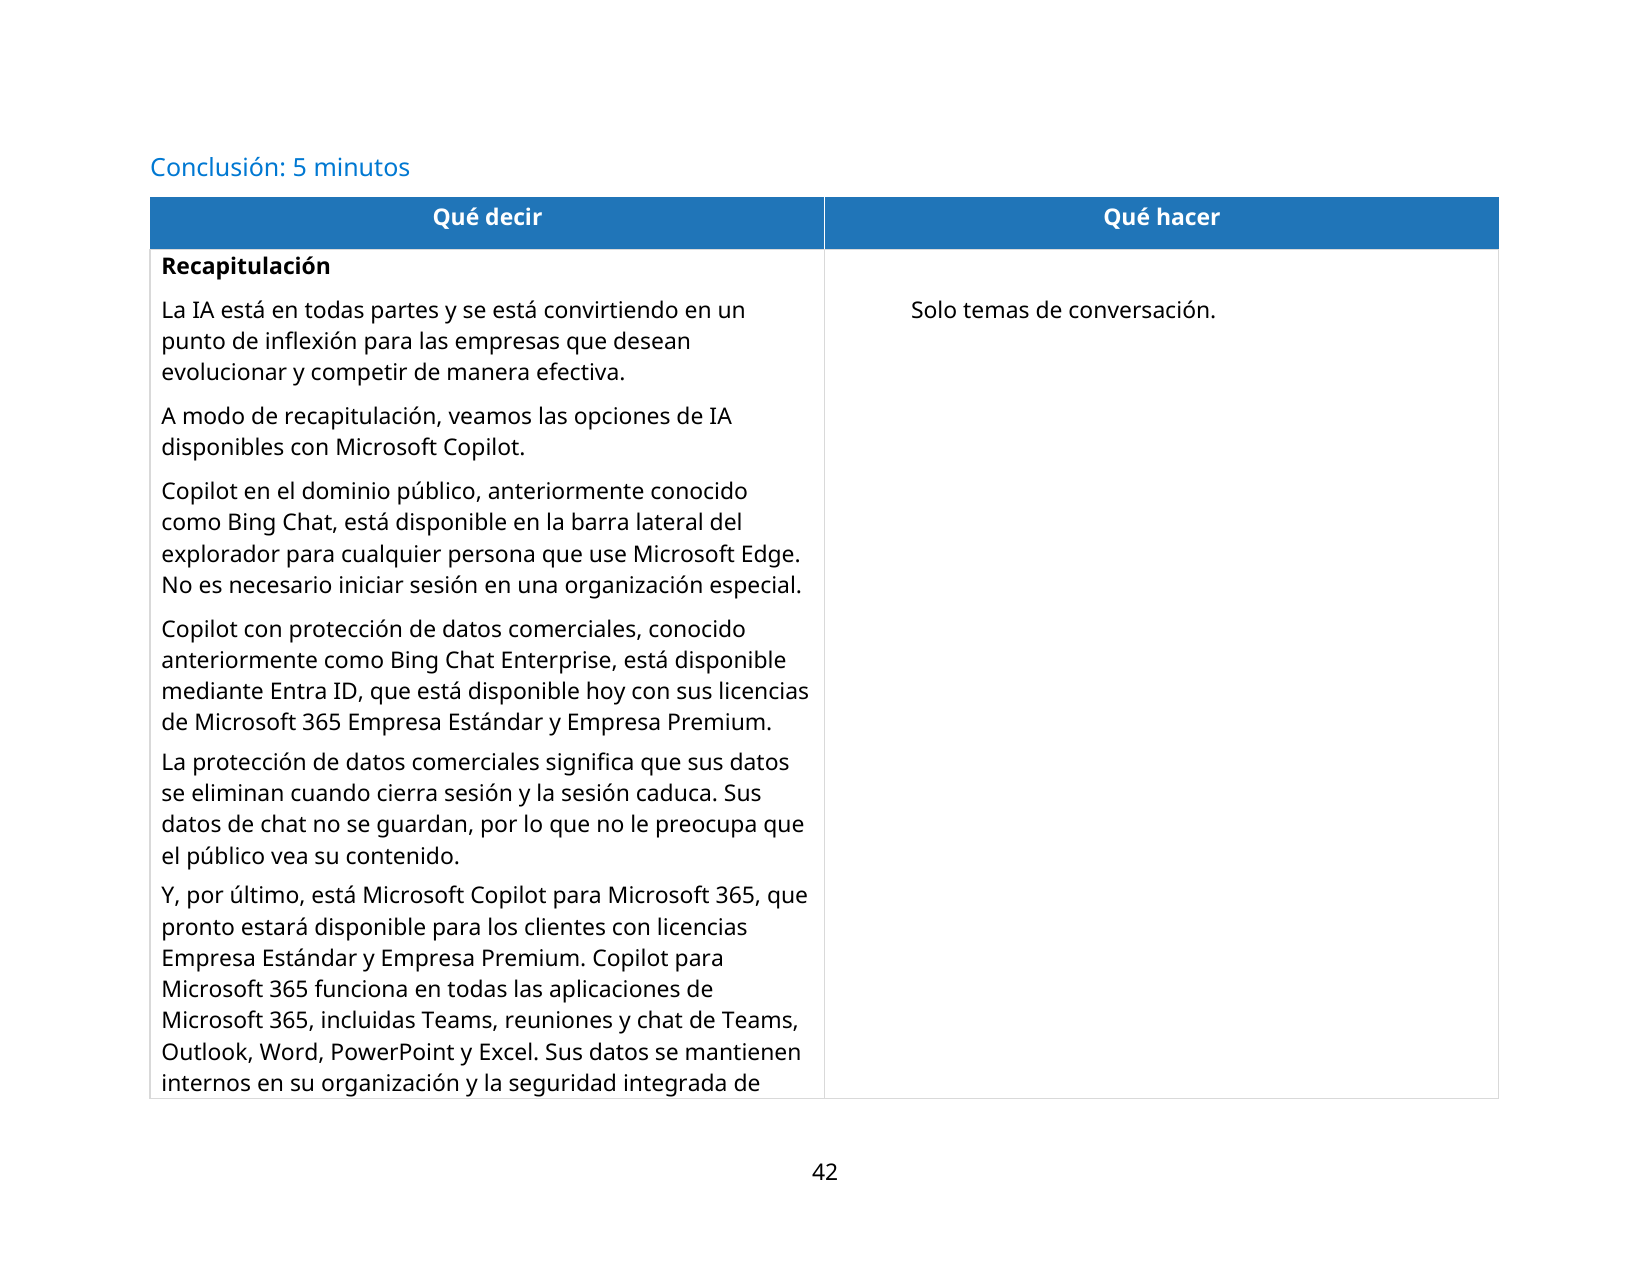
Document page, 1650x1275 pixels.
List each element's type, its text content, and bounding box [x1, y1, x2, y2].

table_header Qué hacer [825, 197, 1499, 249]
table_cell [151, 250, 824, 1098]
subtitle Conclusión: 5 minutos [150, 150, 1500, 184]
table_cell Solo temas de conversación. [825, 250, 1498, 1098]
table_header Qué decir [150, 197, 824, 249]
